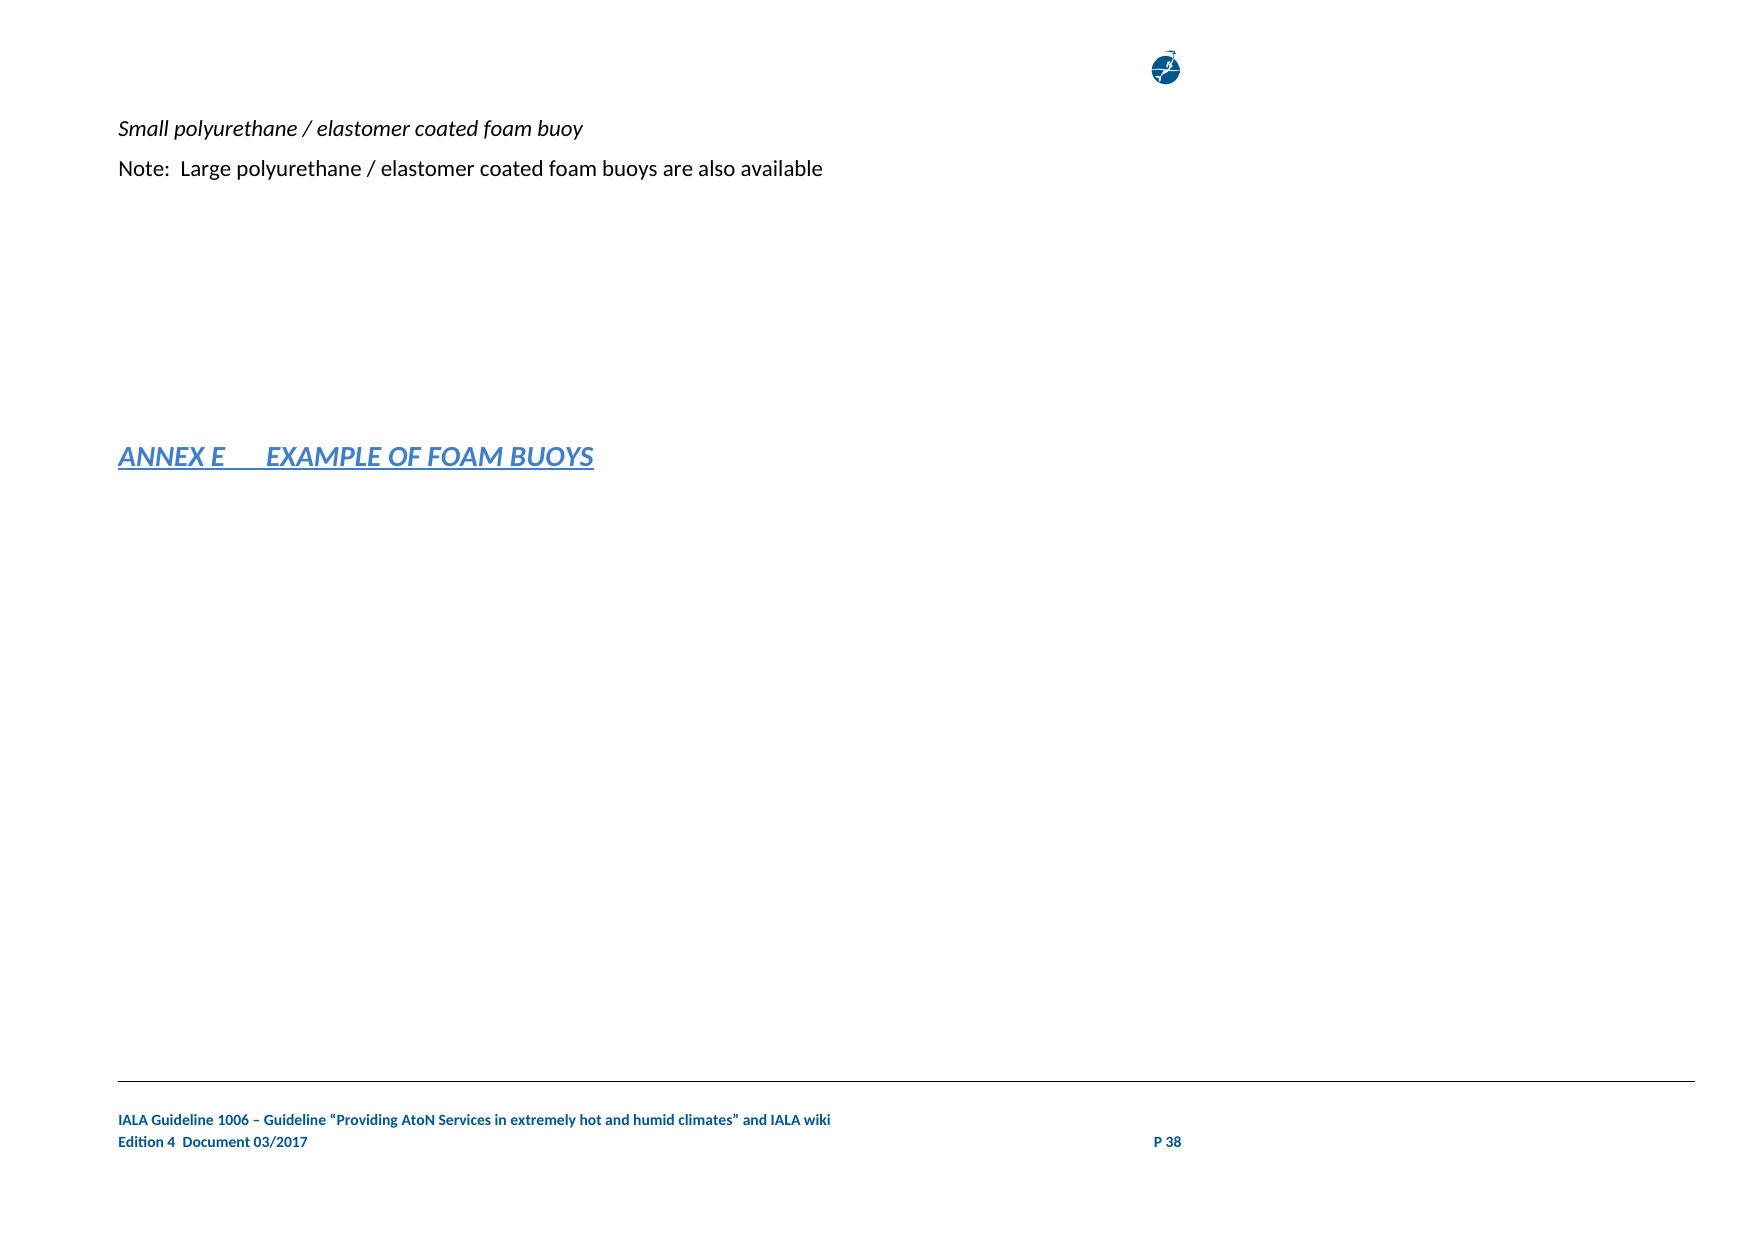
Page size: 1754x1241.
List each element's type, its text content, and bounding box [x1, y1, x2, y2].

list Note: Large polyurethane / elastomer coated foam buoys are also available [118, 154, 1695, 182]
picture [1120, 0, 1239, 114]
list Small polyurethane / elastomer coated foam buoy [118, 114, 1695, 142]
text Example of foam buoys [118, 438, 1695, 473]
